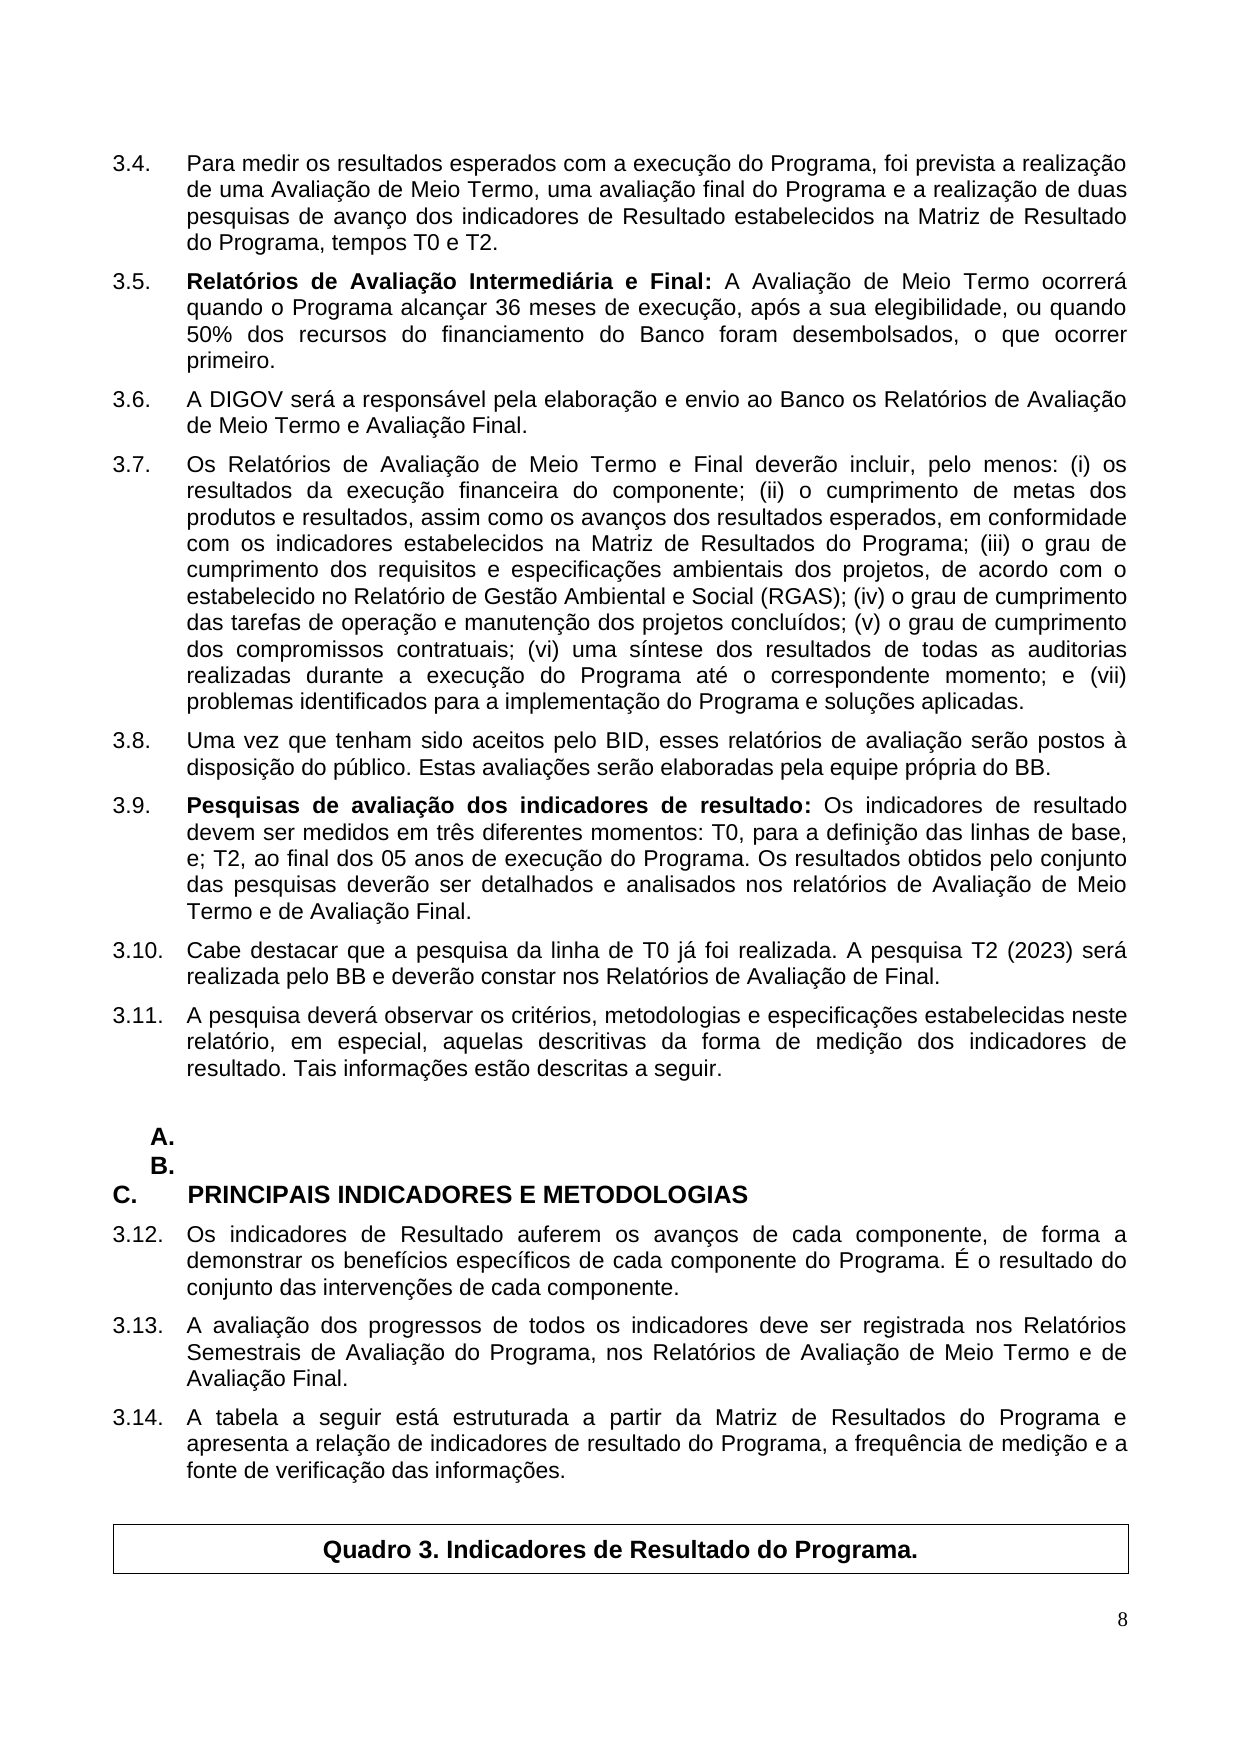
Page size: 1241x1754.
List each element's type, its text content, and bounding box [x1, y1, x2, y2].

list Os Relatórios de Avaliação de Meio Termo e Final deverão incluir, pelo menos: (i) os resultados da execução financeira do componente; (ii) o cumprimento de metas dos produtos e resultados, assim como os avanços dos resultados esperados, em conformidade com os indicadores estabelecidos na Matriz de Resultados do Programa; (iii) o grau de cumprimento dos requisitos e especificações ambientais dos projetos, de acordo com o estabelecido no Relatório de Gestão Ambiental e Social (RGAS); (iv) o grau de cumprimento das tarefas de operação e manutenção dos projetos concluídos; (v) o grau de cumprimento dos compromissos contratuais; (vi) uma síntese dos resultados de todas as auditorias realizadas durante a execução do Programa até o correspondente momento; e (vii) problemas identificados para a implementação do Programa e soluções aplicadas. [112, 451, 1128, 714]
list Relatórios de Avaliação Intermediária e Final: A Avaliação de Meio Termo ocorrerá quando o Programa alcançar 36 meses de execução, após a sua elegibilidade, ou quando 50% dos recursos do financiamento do Banco foram desembolsados, o que ocorrer primeiro. [112, 268, 1128, 373]
list Cabe destacar que a pesquisa da linha de T0 já foi realizada. A pesquisa T2 (2023) será realizada pelo BB e deverão constar nos Relatórios de Avaliação de Final. [112, 937, 1128, 989]
list A DIGOV será a responsável pela elaboração e envio ao Banco os Relatórios de Avaliação de Meio Termo e Avaliação Final. [112, 386, 1128, 438]
list A pesquisa deverá observar os critérios, metodologias e especificações estabelecidas neste relatório, em especial, aquelas descritivas da forma de medição dos indicadores de resultado. Tais informações estão descritas a seguir. [112, 1002, 1128, 1081]
list A avaliação dos progressos de todos os indicadores deve ser registrada nos Relatórios Semestrais de Avaliação do Programa, nos Relatórios de Avaliação de Meio Termo e de Avaliação Final. [112, 1312, 1128, 1391]
list Para medir os resultados esperados com a execução do Programa, foi prevista a realização de uma Avaliação de Meio Termo, uma avaliação final do Programa e a realização de duas pesquisas de avanço dos indicadores de Resultado estabelecidos na Matriz de Resultado do Programa, tempos T0 e T2. [112, 150, 1128, 255]
subtitle PRINCIPAIS INDICADORES E METODOLOGIAS [112, 1179, 1128, 1208]
list Pesquisas de avaliação dos indicadores de resultado: Os indicadores de resultado devem ser medidos em três diferentes momentos: T0, para a definição das linhas de base, e; T2, ao final dos 05 anos de execução do Programa. Os resultados obtidos pelo conjunto das pesquisas deverão ser detalhados e analisados nos relatórios de Avaliação de Meio Termo e de Avaliação Final. [112, 792, 1128, 924]
table_header Quadro 3. Indicadores de Resultado do Programa. [114, 1525, 1128, 1573]
list Os indicadores de Resultado auferem os avanços de cada componente, de forma a demonstrar os benefícios específicos de cada componente do Programa. É o resultado do conjunto das intervenções de cada componente. [112, 1221, 1128, 1300]
list Uma vez que tenham sido aceitos pelo BID, esses relatórios de avaliação serão postos à disposição do público. Estas avaliações serão elaboradas pela equipe própria do BB. [112, 727, 1128, 780]
list A tabela a seguir está estruturada a partir da Matriz de Resultados do Programa e apresenta a relação de indicadores de resultado do Programa, a frequência de medição e a fonte de verificação das informações. [112, 1404, 1128, 1483]
